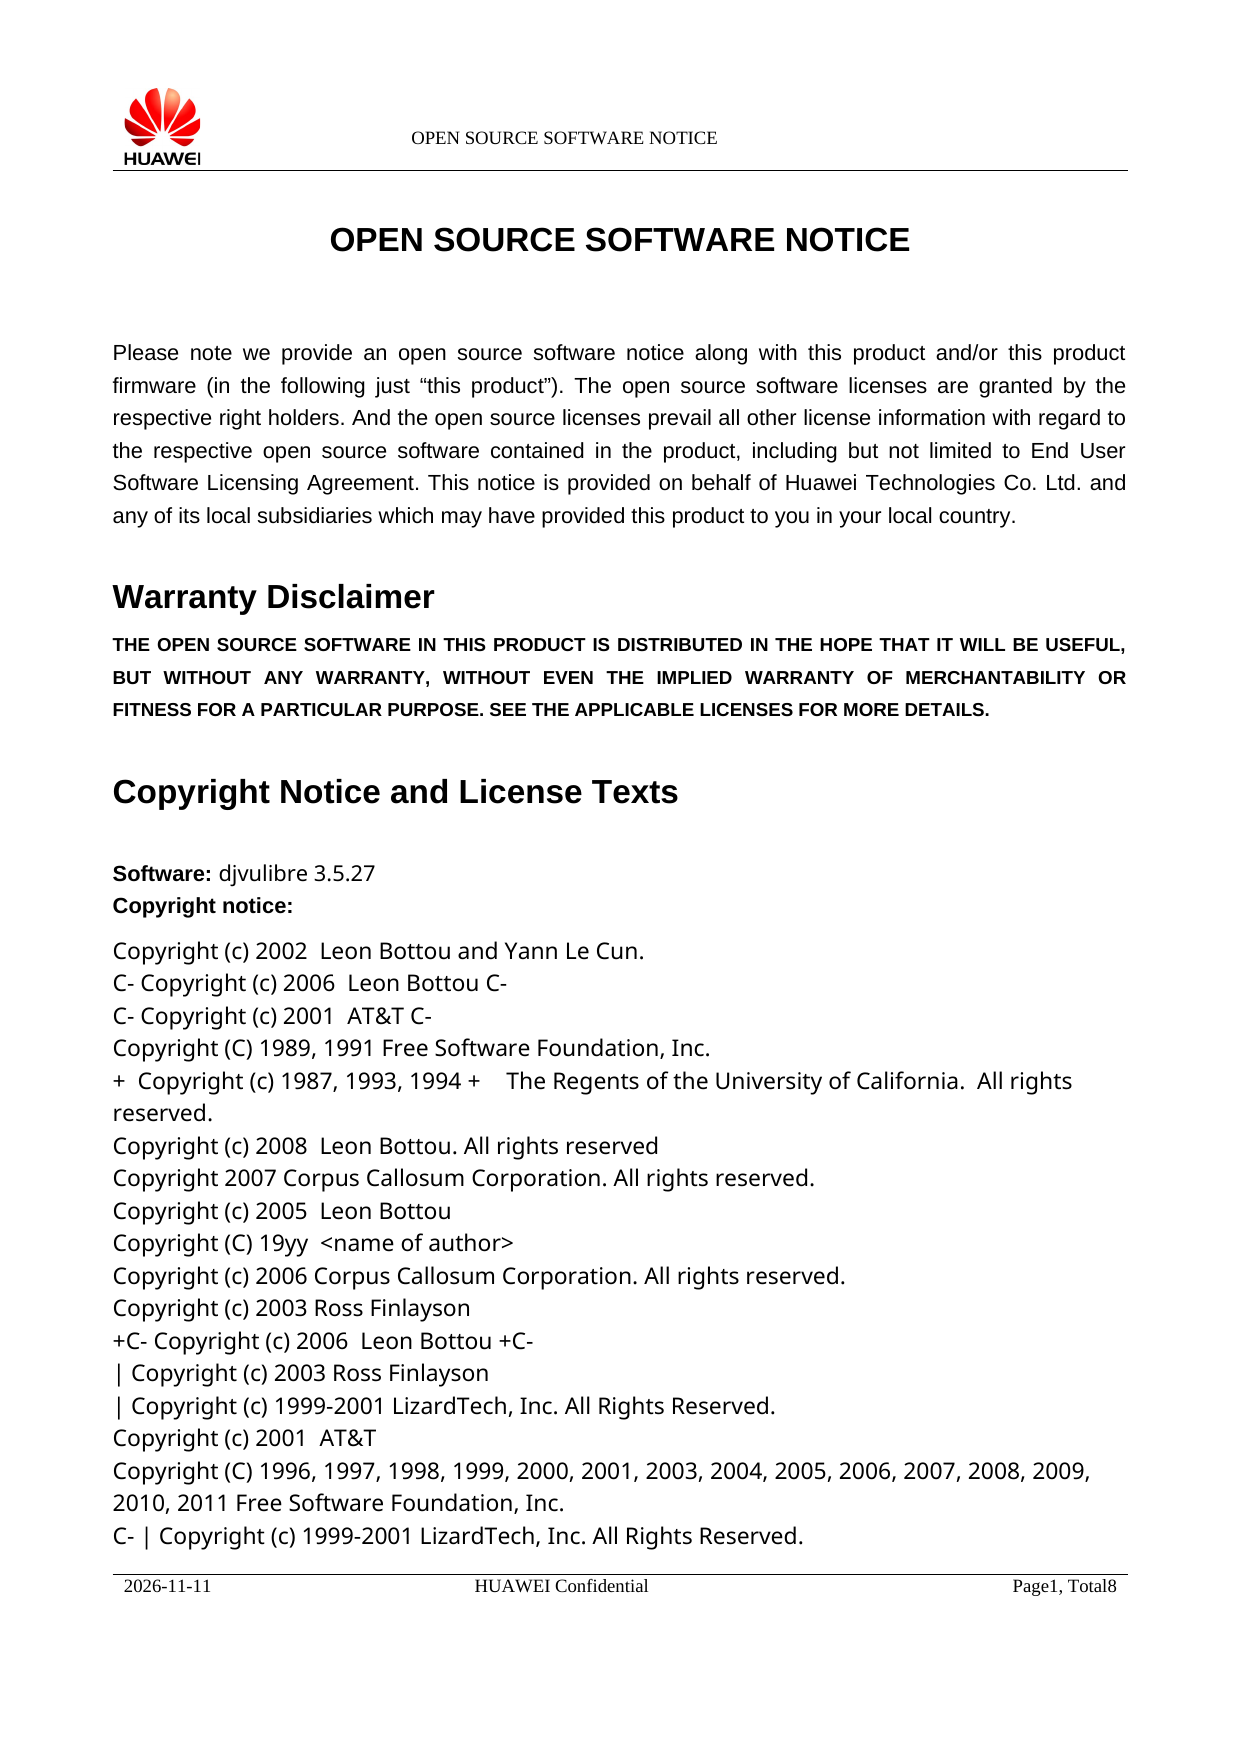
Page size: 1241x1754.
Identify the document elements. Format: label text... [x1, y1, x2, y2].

text Copyright Notice and License Texts [112, 759, 1128, 824]
text Warranty Disclaimer [112, 564, 1128, 629]
text The open source software in this product is distributed in the hope that it will be useful, but WITHOUT ANY WARRANTY, without even the implied warranty of MERCHANTABILITY or FITNESS FOR A PARTICULAR PURPOSE. See the applicable licenses for more details. [112, 629, 1128, 726]
text OPEN SOURCE SOFTWARE NOTICE [112, 206, 1128, 271]
text Please note we provide an open source software notice along with this product and/or this product firmware (in the following just “this product”). The open source software licenses are granted by the respective right holders. And the open source licenses prevail all other license information with regard to the respective open source software contained in the product, including but not limited to End User Software Licensing Agreement. This notice is provided on behalf of Huawei Technologies Co. Ltd. and any of its local subsidiaries which may have provided this product to you in your local country. [112, 336, 1128, 531]
text Copyright notice: [112, 889, 1128, 921]
title Software: djvulibre 3.5.27 [112, 856, 1128, 889]
picture [124, 88, 201, 165]
